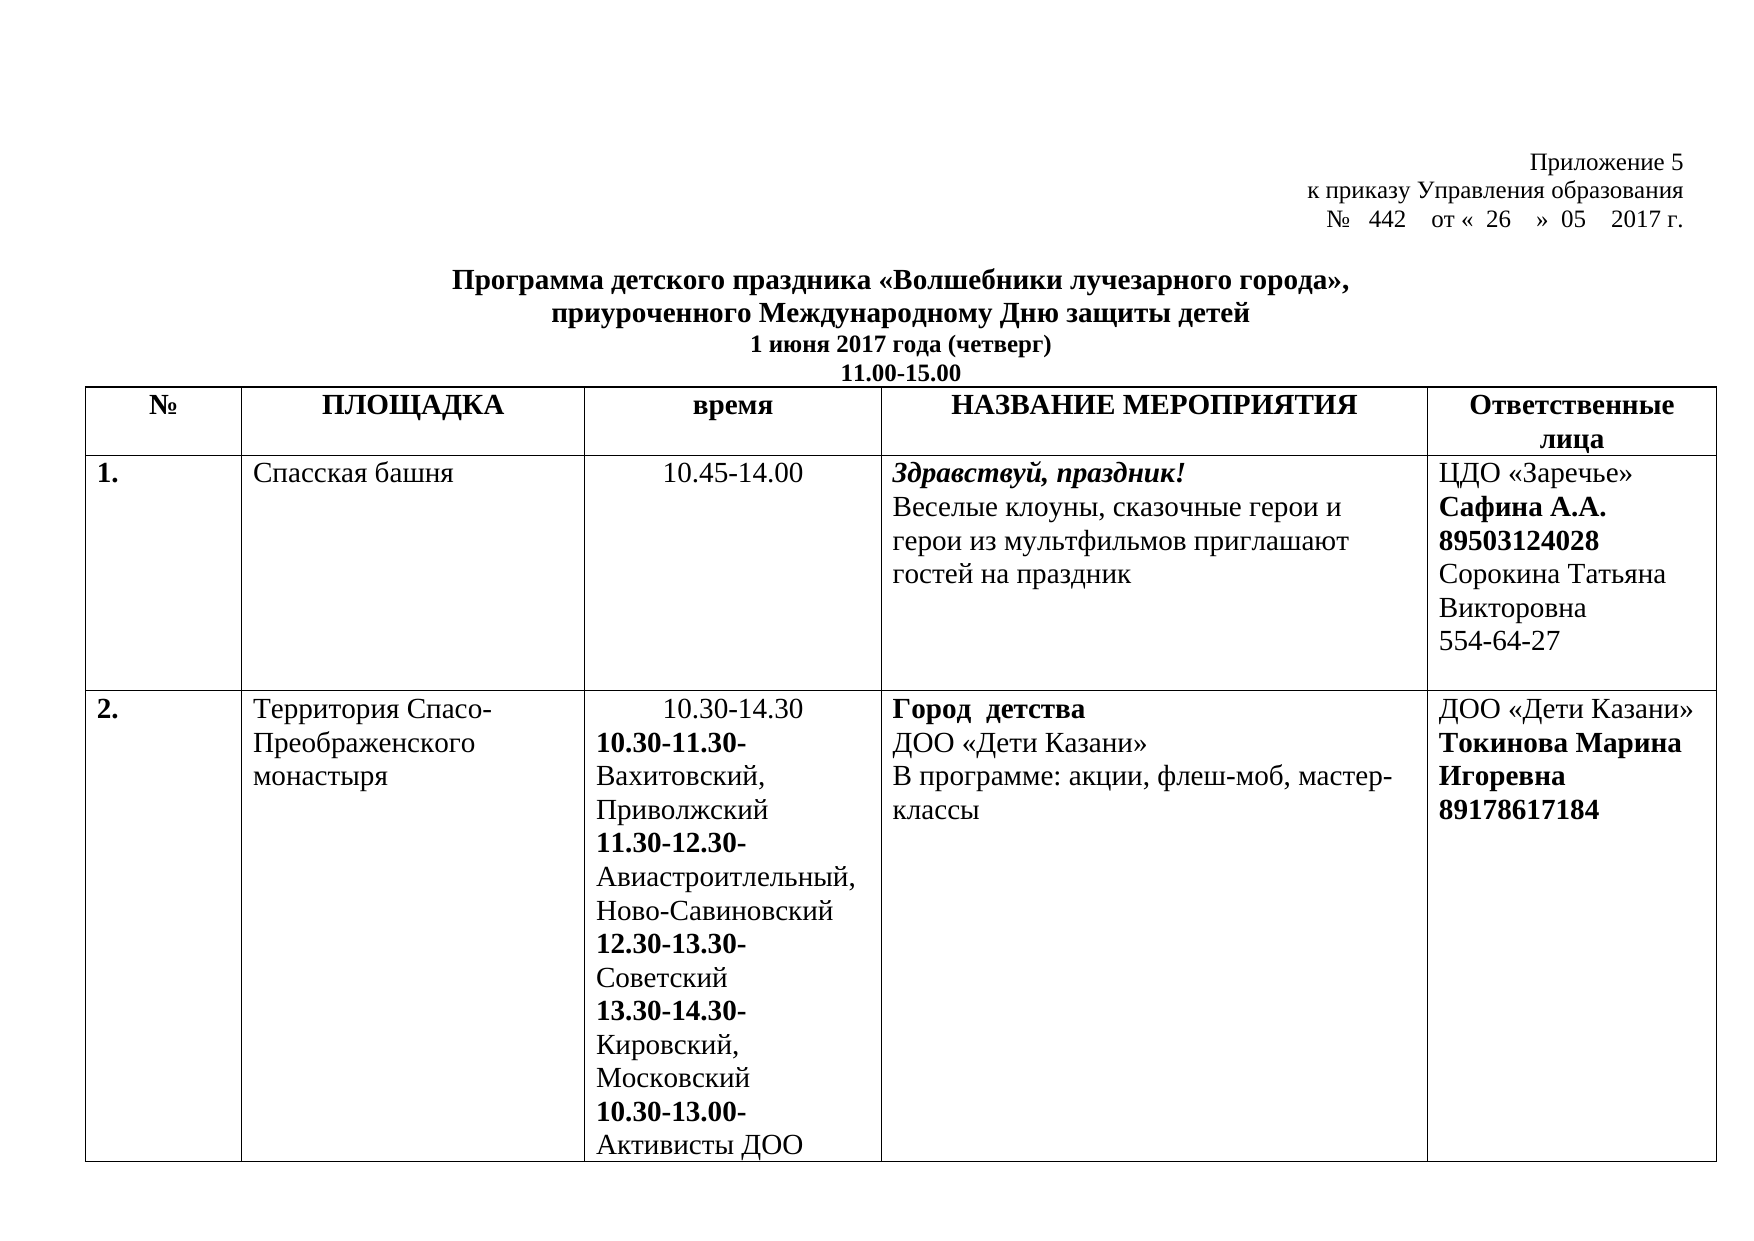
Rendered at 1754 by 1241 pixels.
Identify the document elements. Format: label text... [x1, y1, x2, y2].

table_cell 10.45-14.00 [585, 456, 881, 690]
table_cell Спасская башня [242, 456, 584, 690]
table_cell Здравствуй, праздник! Веселые клоуны, сказочные герои и герои из мультфильмов приглашают гостей на праздник [882, 456, 1427, 690]
table_header время [585, 388, 881, 454]
table_header НАЗВАНИЕ МЕРОПРИЯТИЯ [882, 388, 1427, 454]
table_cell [585, 691, 881, 1161]
table_header № [86, 388, 241, 454]
text к приказу Управления образования [118, 176, 1683, 204]
text Программа детского праздника «Волшебники лучезарного города», [118, 262, 1683, 295]
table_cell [1428, 691, 1716, 1161]
table_cell [86, 691, 241, 1161]
table_header Ответственные лица [1428, 388, 1716, 454]
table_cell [242, 691, 584, 1161]
text 11.00-15.00 [118, 358, 1683, 386]
text приуроченного Международному Дню защиты детей [118, 295, 1683, 329]
table_header ПЛОЩАДКА [242, 388, 584, 454]
table_cell [86, 456, 241, 690]
text 1 июня 2017 года (четверг) [118, 329, 1683, 358]
table_cell ЦДО «Заречье» Сафина А.А. 89503124028 Сорокина Татьяна Викторовна 554-64-27 [1428, 456, 1716, 690]
text Приложение 5 [118, 147, 1683, 176]
text № 442 от « 26 » 05 2017 г. [118, 204, 1683, 233]
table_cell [882, 691, 1427, 1161]
